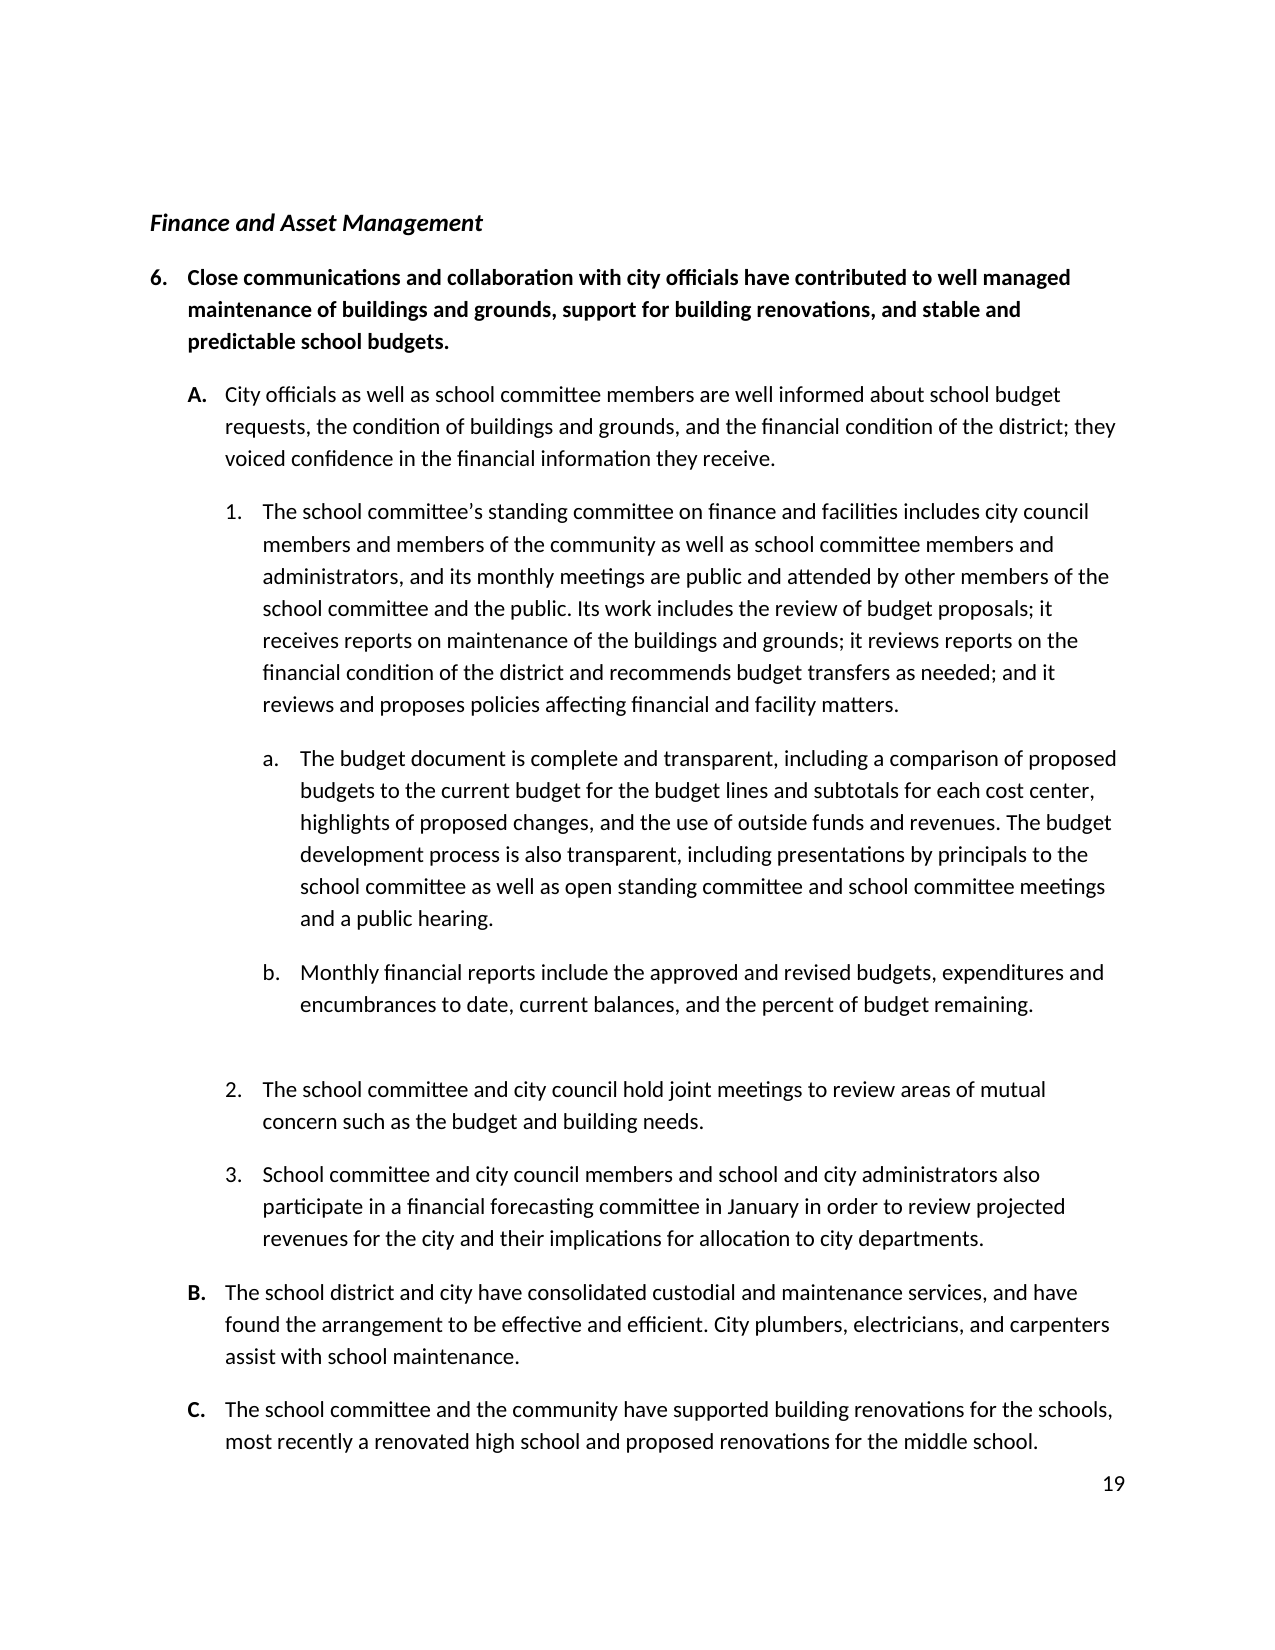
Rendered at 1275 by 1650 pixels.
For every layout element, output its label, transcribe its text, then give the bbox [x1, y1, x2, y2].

text 6. Close communications and collaboration with city officials have contributed to well managed maintenance of buildings and grounds, support for building renovations, and stable and predictable school budgets. [150, 263, 1125, 355]
text Finance and Asset Management [150, 207, 1125, 237]
text 2. The school committee and city council hold joint meetings to review areas of mutual concern such as the budget and building needs. [150, 1075, 1125, 1135]
text A. City officials as well as school committee members are well informed about school budget requests, the condition of buildings and grounds, and the financial condition of the district; they voiced confidence in the financial information they receive. [150, 380, 1125, 472]
text 3. School committee and city council members and school and city administrators also participate in a financial forecasting committee in January in order to review projected revenues for the city and their implications for allocation to city departments. [150, 1160, 1125, 1253]
text 1. The school committee’s standing committee on finance and facilities includes city council members and members of the community as well as school committee members and administrators, and its monthly meetings are public and attended by other members of the school committee and the public. Its work includes the review of budget proposals; it receives reports on maintenance of the buildings and grounds; it reviews reports on the financial condition of the district and recommends budget transfers as needed; and it reviews and proposes policies affecting financial and facility matters. [150, 497, 1125, 719]
text C. The school committee and the community have supported building renovations for the schools, most recently a renovated high school and proposed renovations for the middle school. [187, 1395, 1125, 1455]
text b. Monthly financial reports include the approved and revised budgets, expenditures and encumbrances to date, current balances, and the percent of budget remaining. [150, 958, 1125, 1050]
text B. The school district and city have consolidated custodial and maintenance services, and have found the arrangement to be effective and efficient. City plumbers, electricians, and carpenters assist with school maintenance. [187, 1278, 1125, 1370]
text a. The budget document is complete and transparent, including a comparison of proposed budgets to the current budget for the budget lines and subtotals for each cost center, highlights of proposed changes, and the use of outside funds and revenues. The budget development process is also transparent, including presentations by principals to the school committee as well as open standing committee and school committee meetings and a public hearing. [150, 744, 1125, 933]
